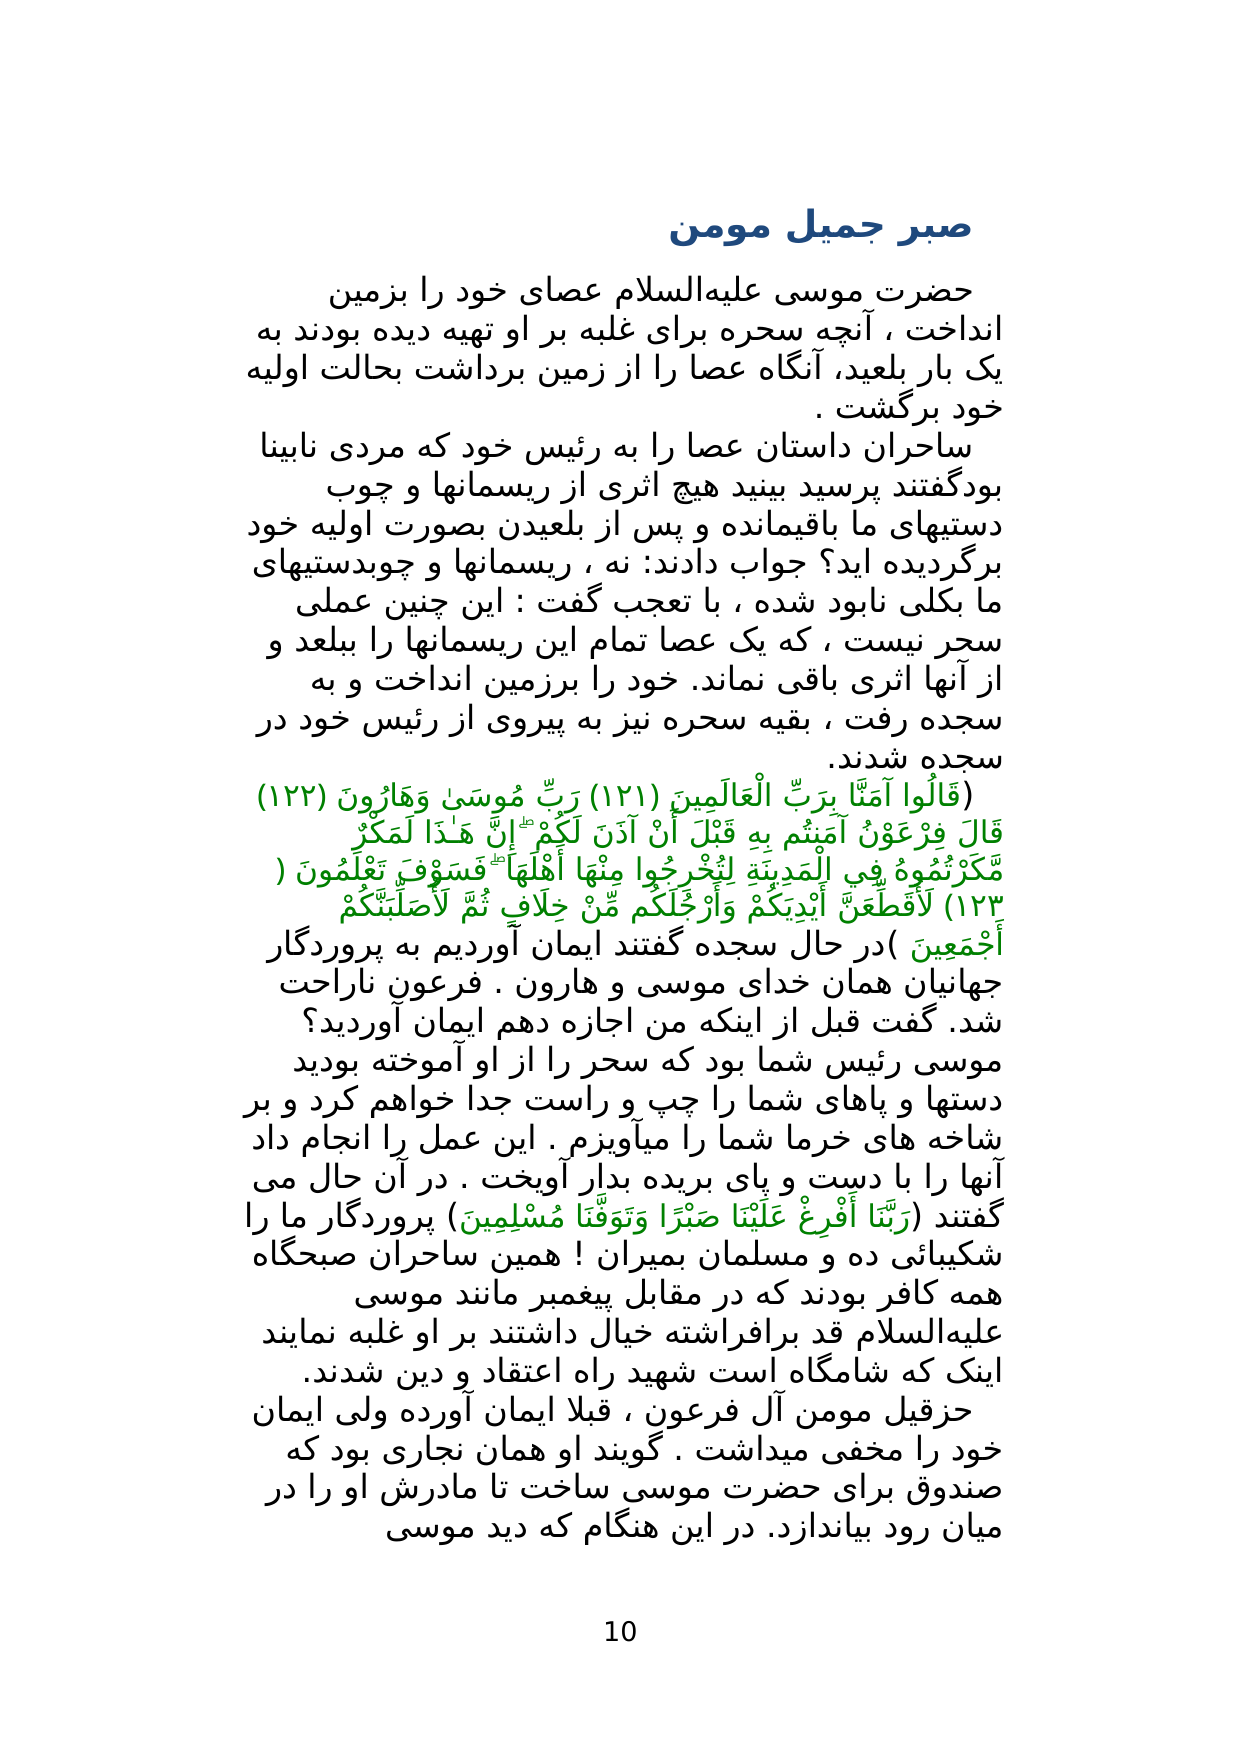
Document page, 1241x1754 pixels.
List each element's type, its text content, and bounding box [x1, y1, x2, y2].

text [236, 1390, 1004, 1546]
text ساحران داستان عصا را به رئیس خود که مردی نابینا بودگفتند پرسید بینید هیچ اثری از ریسمانها و چوب دستیهای ما باقیمانده و پس از بلعیدن بصورت اولیه خود برگردیده اید؟ جواب دادند: نه ، ریسمانها و چوبدستیهای ما بکلی نابود شده ، با تعجب گفت : این چنین عملی سحر نیست ، که یک عصا تمام این ریسمانها را ببلعد و از آنها اثری باقی نماند. خود را برزمین انداخت و به سجده رفت ، بقیه سحره نیز به پیروی از رئیس خود در سجده شدند. [236, 426, 1004, 776]
text حضرت موسی عليه‌السلام عصای خود را بزمین انداخت ، آنچه سحره برای غلبه بر او تهیه دیده بودند به یک بار بلعید، آنگاه عصا را از زمین برداشت بحالت اولیه خود برگشت . [236, 271, 1004, 426]
subtitle صبر جمیل مومن [236, 202, 1004, 246]
text (قَالُوا آمَنَّا بِرَبِّ الْعَالَمِينَ ﴿١٢١﴾ رَبِّ مُوسَىٰ وَهَارُونَ ﴿١٢٢﴾ قَالَ فِرْعَوْنُ آمَنتُم بِهِ قَبْلَ أَنْ آذَنَ لَكُمْ ۖ إِنَّ هَـٰذَا لَمَكْرٌ مَّكَرْتُمُوهُ فِي الْمَدِينَةِ لِتُخْرِجُوا مِنْهَا أَهْلَهَا ۖ فَسَوْفَ تَعْلَمُونَ ﴿١٢٣﴾ لَأُقَطِّعَنَّ أَيْدِيَكُمْ وَأَرْجُلَكُم مِّنْ خِلَافٍ ثُمَّ لَأُصَلِّبَنَّكُمْ أَجْمَعِينَ )در حال سجده گفتند ایمان آوردیم به پروردگار جهانیان همان خدای موسی و هارون . فرعون ناراحت شد. گفت قبل از اینکه من اجازه دهم ایمان آوردید؟ موسی رئیس شما بود که سحر را از او آموخته بودید دستها و پاهای شما را چپ و راست جدا خواهم کرد و بر شاخه های خرما شما را میآویزم . این عمل را انجام داد آنها را با دست و پای بریده بدار آویخت . در آن حال می گفتند (رَبَّنَا أَفْرِغْ عَلَيْنَا صَبْرًا وَتَوَفَّنَا مُسْلِمِينَ) پروردگار ما را شکیبائی ده و مسلمان بمیران ! همین ساحران صبحگاه همه کافر بودند که در مقابل پیغمبر مانند موسی عليه‌السلام قد برافراشته خیال داشتند بر او غلبه نمایند اینک که شامگاه است شهید راه اعتقاد و دین شدند. [236, 776, 1004, 1390]
